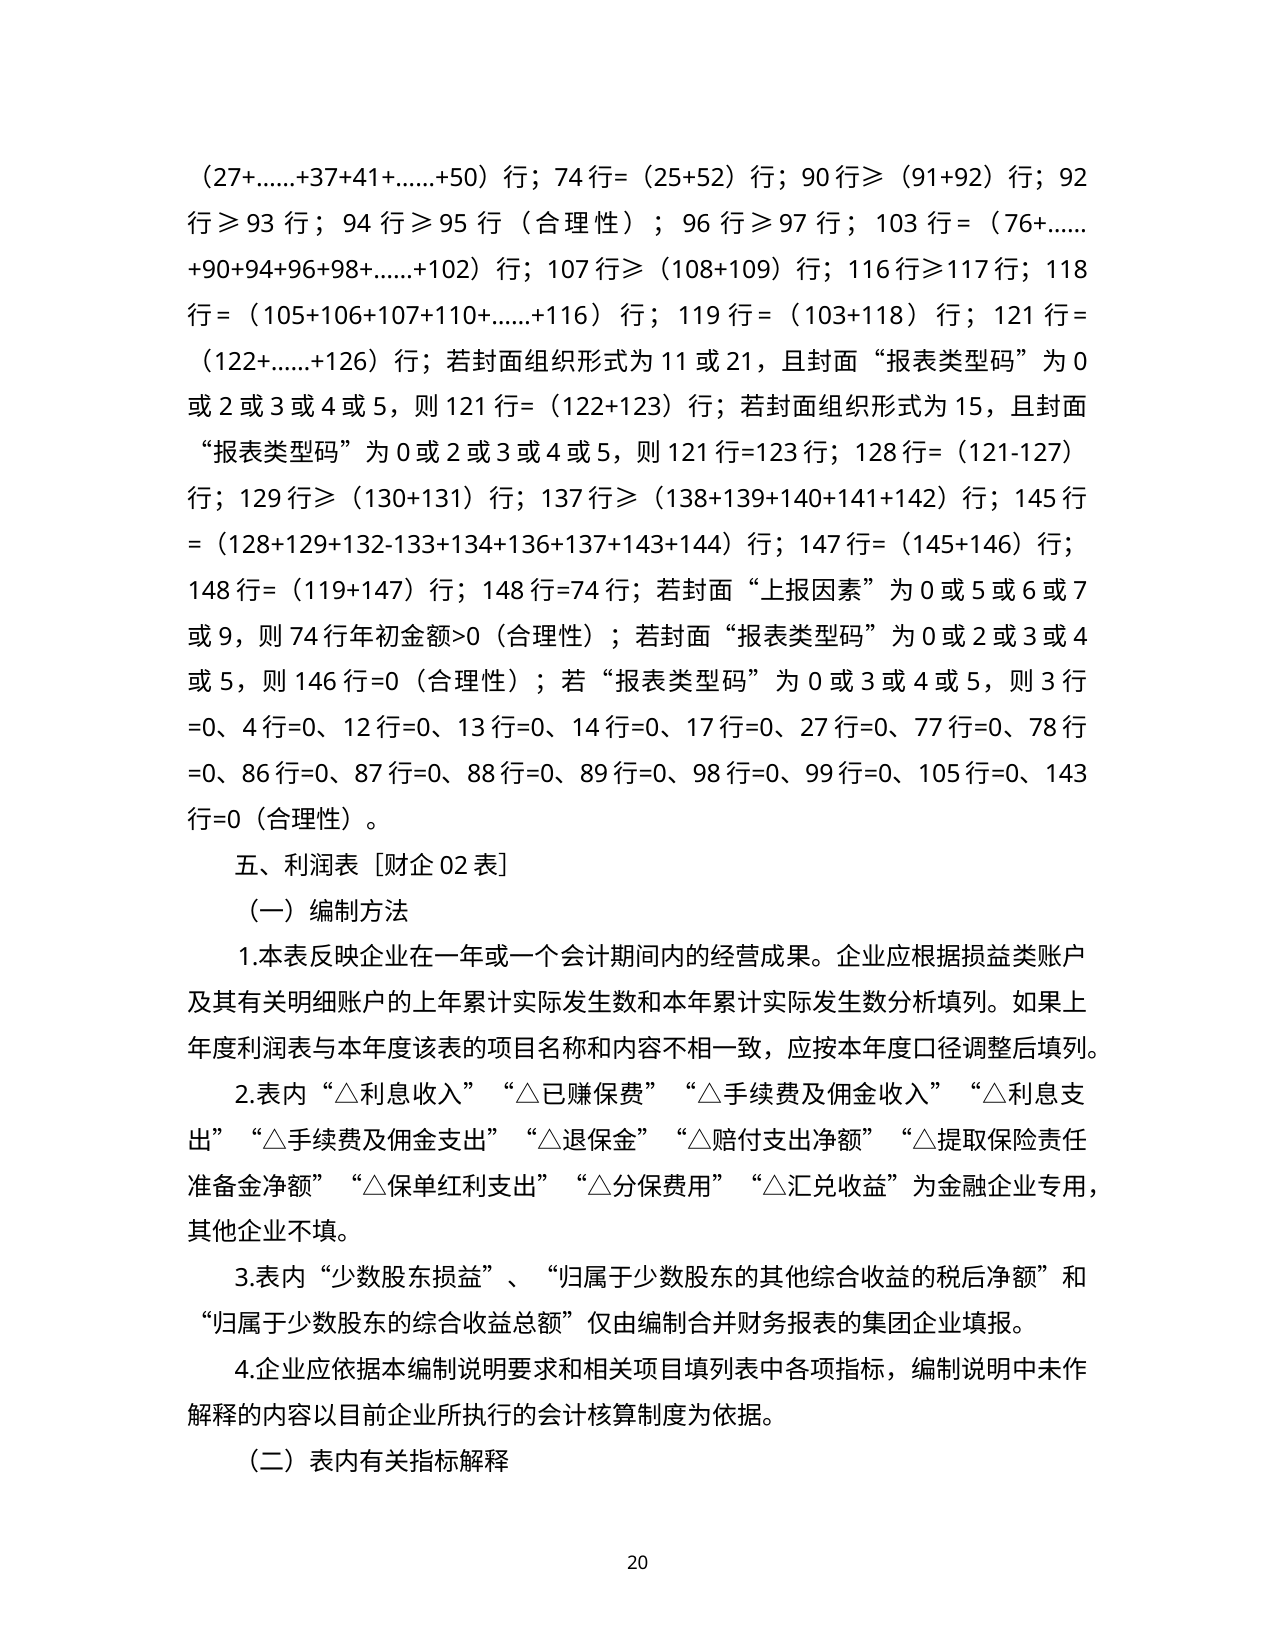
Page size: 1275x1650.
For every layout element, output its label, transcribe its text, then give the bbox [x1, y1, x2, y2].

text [187, 150, 1087, 837]
text 1.本表反映企业在一年或一个会计期间内的经营成果。企业应根据损益类账户及其有关明细账户的上年累计实际发生数和本年累计实际发生数分析填列。如果上年度利润表与本年度该表的项目名称和内容不相一致，应按本年度口径调整后填列。 [187, 929, 1087, 1067]
text 4.企业应依据本编制说明要求和相关项目填列表中各项指标，编制说明中未作解释的内容以目前企业所执行的会计核算制度为依据。 [187, 1342, 1087, 1433]
text 五、利润表［财企02表］ [187, 837, 1087, 883]
text （二）表内有关指标解释 [187, 1433, 1087, 1479]
text 3.表内“少数股东损益”、“归属于少数股东的其他综合收益的税后净额”和“归属于少数股东的综合收益总额”仅由编制合并财务报表的集团企业填报。 [187, 1250, 1087, 1342]
text （一）编制方法 [187, 883, 1087, 929]
text 2.表内“△利息收入”“△已赚保费”“△手续费及佣金收入”“△利息支出”“△手续费及佣金支出”“△退保金”“△赔付支出净额”“△提取保险责任准备金净额”“△保单红利支出”“△分保费用”“△汇兑收益”为金融企业专用，其他企业不填。 [187, 1067, 1087, 1250]
